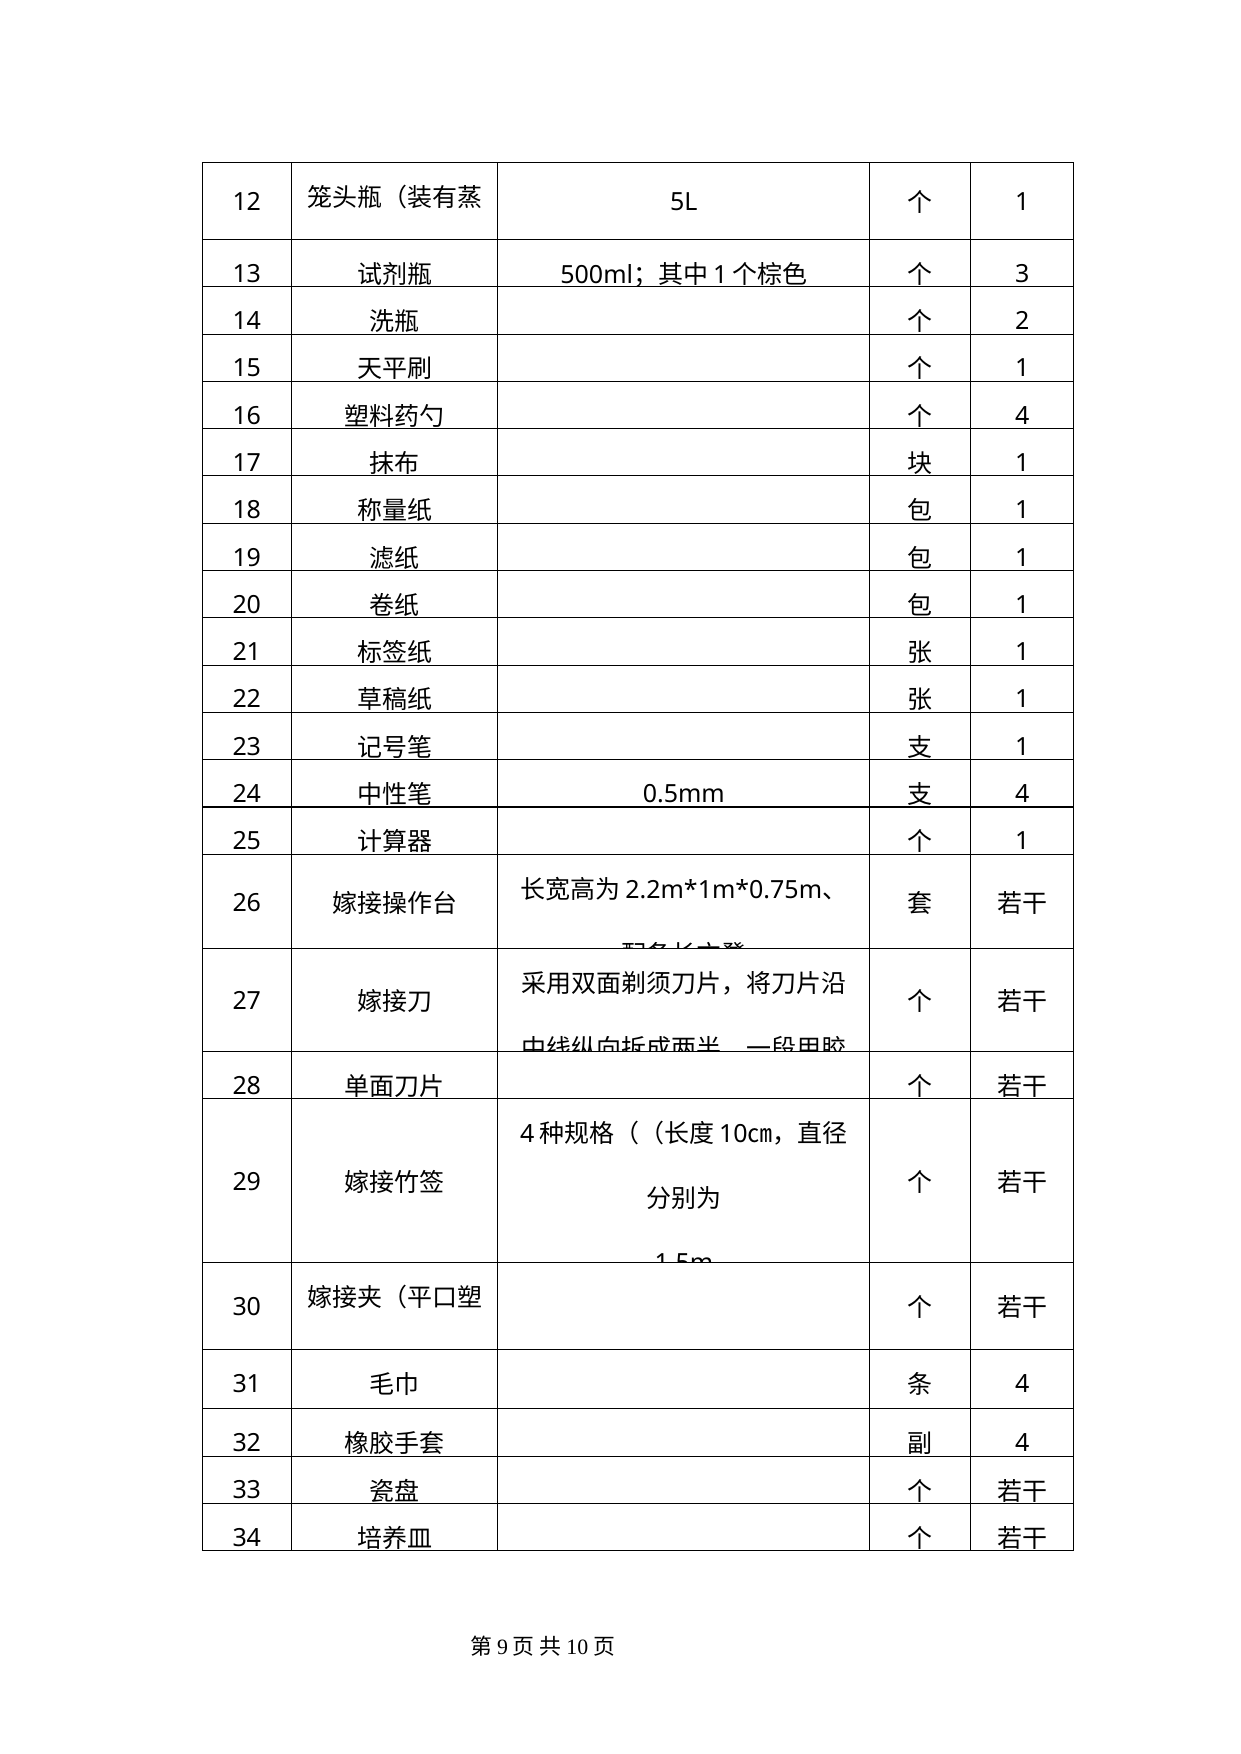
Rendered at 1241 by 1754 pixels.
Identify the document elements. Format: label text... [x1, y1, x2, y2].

table_cell 个 [870, 1099, 970, 1262]
table_cell 26 [203, 855, 291, 948]
table_cell 天平刷 [292, 335, 497, 381]
table_cell 个 [870, 1263, 970, 1349]
table_cell 个 [870, 1504, 970, 1550]
table_cell 个 [870, 287, 970, 333]
table_cell 20 [203, 571, 291, 617]
table_cell 34 [203, 1504, 291, 1550]
table_cell [498, 808, 869, 854]
table_cell 32 [203, 1409, 291, 1456]
table_cell 若干 [971, 1099, 1073, 1262]
table_cell [498, 382, 869, 428]
table_cell 24 [203, 760, 291, 806]
table_cell 包 [870, 571, 970, 617]
table_cell 长宽高为2.2m*1m*0.75m、配备长方凳 [498, 855, 869, 948]
table_cell [498, 476, 869, 523]
table_cell [498, 429, 869, 475]
table_cell 支 [870, 713, 970, 759]
table_cell 笼头瓶（装有蒸馏水） [292, 163, 497, 239]
table_cell 个 [870, 949, 970, 1051]
table_cell 4种规格（（长度10㎝，直径分别为1.5mm、2.0mm、2.5mm、3.0mm竹签，顶端单面斜切面长度5～6㎜）） [498, 1099, 869, 1262]
table_cell 个 [870, 1457, 970, 1503]
table_cell 1 [971, 571, 1073, 617]
table_cell 14 [203, 287, 291, 333]
table_cell 1 [971, 713, 1073, 759]
table_cell 28 [203, 1052, 291, 1098]
table_cell 4 [971, 760, 1073, 806]
table_cell [498, 524, 869, 570]
table_cell 1 [971, 429, 1073, 475]
table_cell 21 [203, 618, 291, 664]
table_cell 1 [971, 808, 1073, 854]
table_cell 个 [870, 163, 970, 239]
table_cell 卷纸 [292, 571, 497, 617]
table_cell 1 [971, 618, 1073, 664]
table_cell [498, 1409, 869, 1456]
table_cell 4 [971, 1409, 1073, 1456]
table_cell 洗瓶 [292, 287, 497, 333]
table_cell 29 [203, 1099, 291, 1262]
table_cell 条 [870, 1350, 970, 1408]
table_cell 若干 [971, 1504, 1073, 1550]
table_cell 5L [498, 163, 869, 239]
table_cell 标签纸 [292, 618, 497, 664]
table_cell [498, 1504, 869, 1550]
table_cell [498, 287, 869, 333]
table_cell [498, 571, 869, 617]
table_cell 嫁接刀 [292, 949, 497, 1051]
table_cell 滤纸 [292, 524, 497, 570]
table_cell 4 [971, 382, 1073, 428]
table_cell 单面刀片 [292, 1052, 497, 1098]
table_cell 16 [203, 382, 291, 428]
table_cell 500ml；其中1个棕色 [498, 240, 869, 286]
table_cell 18 [203, 476, 291, 523]
table_cell 若干 [971, 1263, 1073, 1349]
table_cell [498, 1052, 869, 1098]
table_cell 培养皿 [292, 1504, 497, 1550]
table_cell [498, 713, 869, 759]
table_cell 1 [971, 335, 1073, 381]
table_cell 抹布 [292, 429, 497, 475]
table_cell 支 [870, 760, 970, 806]
table_cell 2 [971, 287, 1073, 333]
table_cell 22 [203, 666, 291, 712]
table_cell 若干 [971, 949, 1073, 1051]
table_cell 嫁接操作台 [292, 855, 497, 948]
table_cell 套 [870, 855, 970, 948]
table_cell 若干 [971, 1052, 1073, 1098]
table_cell 4 [971, 1350, 1073, 1408]
table_cell [498, 618, 869, 664]
table_cell 30 [203, 1263, 291, 1349]
table_cell 包 [870, 476, 970, 523]
table_cell 31 [203, 1350, 291, 1408]
table_cell 个 [870, 382, 970, 428]
table_cell 包 [870, 524, 970, 570]
table_cell 15 [203, 335, 291, 381]
table_cell 1 [971, 163, 1073, 239]
table_cell 记号笔 [292, 713, 497, 759]
table_cell 个 [870, 240, 970, 286]
table_cell 副 [870, 1409, 970, 1456]
table_cell 毛巾 [292, 1350, 497, 1408]
table_cell [498, 335, 869, 381]
table_cell 塑料药勺 [292, 382, 497, 428]
table_cell 1 [971, 476, 1073, 523]
table_cell 草稿纸 [292, 666, 497, 712]
table_cell 张 [870, 618, 970, 664]
table_cell 试剂瓶 [292, 240, 497, 286]
table_cell 个 [870, 1052, 970, 1098]
table_cell 嫁接夹（平口塑料嫁接夹） [292, 1263, 497, 1349]
table_cell 27 [203, 949, 291, 1051]
table_cell 23 [203, 713, 291, 759]
table_cell 个 [870, 335, 970, 381]
table_cell 19 [203, 524, 291, 570]
table_cell 个 [870, 808, 970, 854]
table_cell 33 [203, 1457, 291, 1503]
table_cell 17 [203, 429, 291, 475]
table_cell 称量纸 [292, 476, 497, 523]
table_cell 瓷盘 [292, 1457, 497, 1503]
table_cell 25 [203, 808, 291, 854]
table_cell 中性笔 [292, 760, 497, 806]
table_cell 橡胶手套 [292, 1409, 497, 1456]
table_cell [498, 1350, 869, 1408]
table_cell 3 [971, 240, 1073, 286]
table_cell [498, 1263, 869, 1349]
table_cell 若干 [971, 855, 1073, 948]
table_cell 计算器 [292, 808, 497, 854]
table_cell 0.5mm [498, 760, 869, 806]
table_cell 块 [870, 429, 970, 475]
table_cell 1 [971, 524, 1073, 570]
table_cell [498, 666, 869, 712]
table_cell 若干 [971, 1457, 1073, 1503]
table_cell 张 [870, 666, 970, 712]
table_cell [498, 1457, 869, 1503]
table_cell 嫁接竹签 [292, 1099, 497, 1262]
table_cell 12 [203, 163, 291, 239]
table_cell 13 [203, 240, 291, 286]
table_cell 采用双面剃须刀片，将刀片沿中线纵向拆成两半，一段用胶布包扎 [498, 949, 869, 1051]
table_cell 1 [971, 666, 1073, 712]
